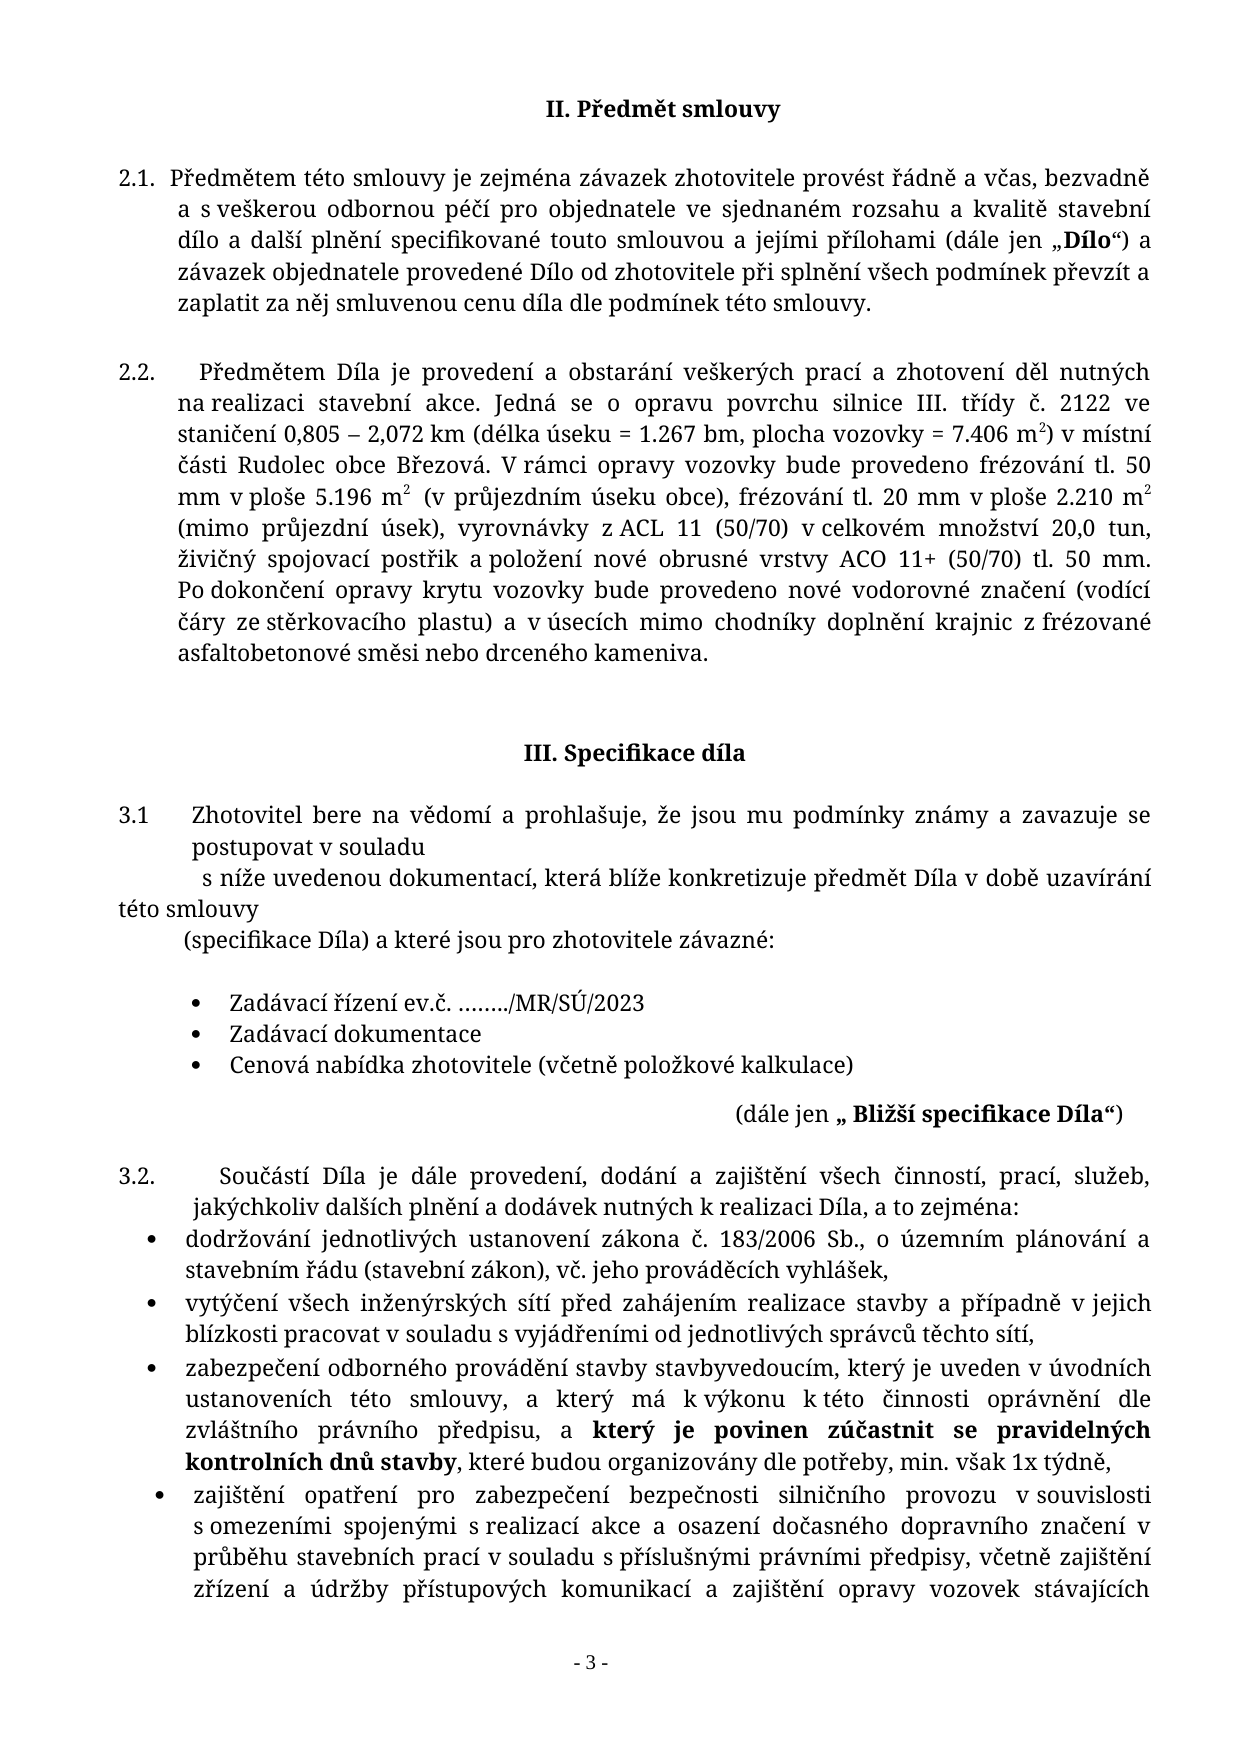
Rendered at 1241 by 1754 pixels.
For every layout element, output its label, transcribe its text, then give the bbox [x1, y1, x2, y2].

list Zadávací dokumentace [192, 1018, 1152, 1049]
text 2.2. Předmětem Díla je provedení a obstarání veškerých prací a zhotovení děl nutných na realizaci stavební akce. Jedná se o opravu povrchu silnice III. třídy č. 2122 ve staničení 0,805 – 2,072 km (délka úseku = 1.267 bm, plocha vozovky = 7.406 m2) v místní části Rudolec obce Březová. V rámci opravy vozovky bude provedeno frézování tl. 50 mm v ploše 5.196 m2 (v průjezdním úseku obce), frézování tl. 20 mm v ploše 2.210 m2 (mimo průjezdní úsek), vyrovnávky z ACL 11 (50/70) v celkovém množství 20,0 tun, živičný spojovací postřik a položení nové obrusné vrstvy ACO 11+ (50/70) tl. 50 mm. Po dokončení opravy krytu vozovky bude provedeno nové vodorovné značení (vodící čáry ze stěrkovacího plastu) a v úsecích mimo chodníky doplnění krajnic z frézované asfaltobetonové směsi nebo drceného kameniva. [118, 355, 1152, 668]
list dodržování jednotlivých ustanovení zákona č. 183/2006 Sb., o územním plánování a stavebním řádu (stavební zákon), vč. jeho prováděcích vyhlášek, [148, 1222, 1152, 1285]
text (specifikace Díla) a které jsou pro zhotovitele závazné: [118, 924, 1152, 955]
list Zadávací řízení ev.č. ……../MR/SÚ/2023 [192, 987, 1152, 1018]
list vytýčení všech inženýrských sítí před zahájením realizace stavby a případně v jejich blízkosti pracovat v souladu s vyjádřeními od jednotlivých správců těchto sítí, [148, 1287, 1152, 1349]
text II. Předmět smlouvy [174, 93, 1152, 124]
text s níže uvedenou dokumentací, která blíže konkretizuje předmět Díla v době uzavírání této smlouvy [118, 862, 1152, 924]
text (dále jen „ Bližší specifikace Díla“) [229, 1097, 1152, 1129]
text 3.2. Součástí Díla je dále provedení, dodání a zajištění všech činností, prací, služeb, jakýchkoliv dalších plnění a dodávek nutných k realizaci Díla, a to zejména: [118, 1160, 1152, 1222]
list Cenová nabídka zhotovitele (včetně položkové kalkulace) [192, 1049, 1152, 1080]
text III. Specifikace díla [118, 737, 1152, 768]
list zabezpečení odborného provádění stavby stavbyvedoucím, který je uveden v úvodních ustanoveních této smlouvy, a který má k výkonu k této činnosti oprávnění dle zvláštního právního předpisu, a který je povinen zúčastnit se pravidelných kontrolních dnů stavby, které budou organizovány dle potřeby, min. však 1x týdně, [148, 1352, 1152, 1477]
list Zhotovitel bere na vědomí a prohlašuje, že jsou mu podmínky známy a zavazuje se postupovat v souladu [118, 799, 1152, 862]
text 2.1. Předmětem této smlouvy je zejména závazek zhotovitele provést řádně a včas, bezvadně a s veškerou odbornou péčí pro objednatele ve sjednaném rozsahu a kvalitě stavební dílo a další plnění specifikované touto smlouvou a jejími přílohami (dále jen „Dílo“) a závazek objednatele provedené Dílo od zhotovitele při splnění všech podmínek převzít a zaplatit za něj smluvenou cenu díla dle podmínek této smlouvy. [118, 162, 1152, 318]
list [156, 1479, 1152, 1604]
